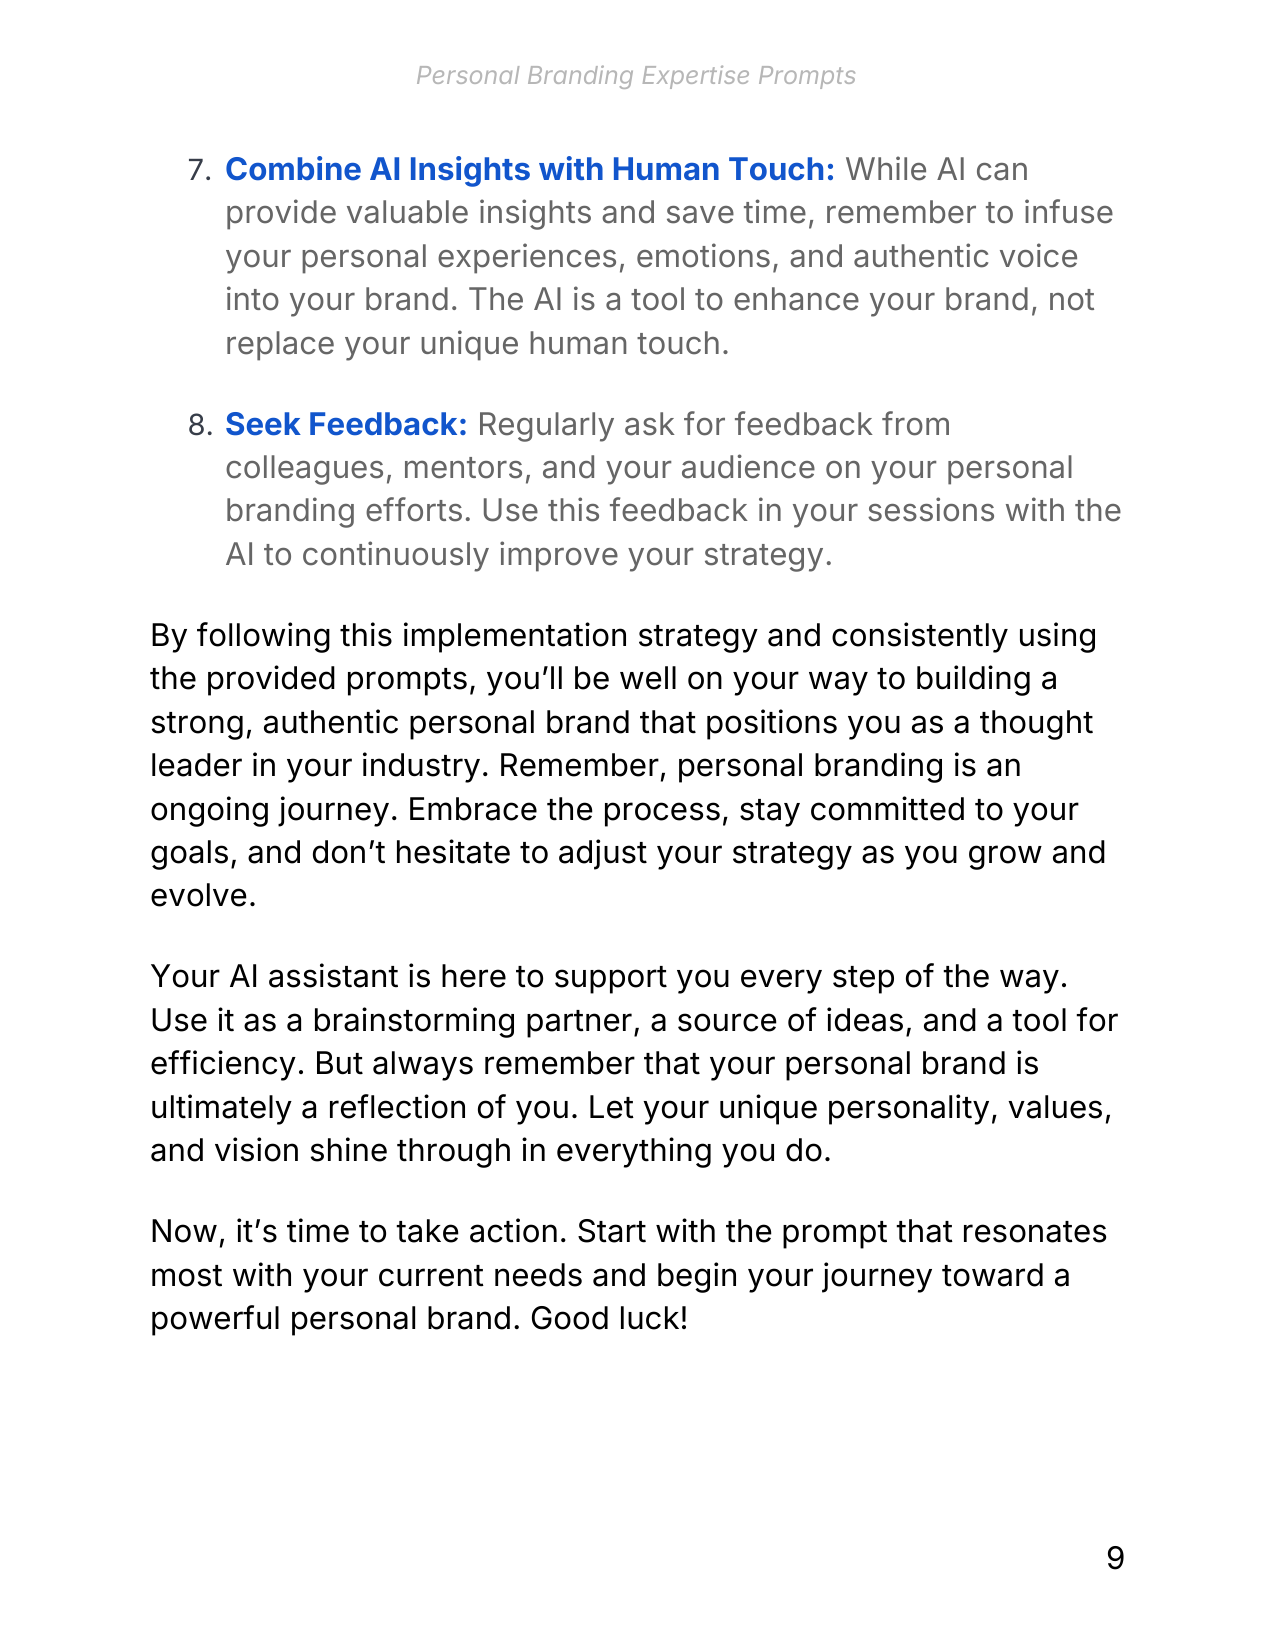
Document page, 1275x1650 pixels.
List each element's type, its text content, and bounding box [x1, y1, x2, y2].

list Combine AI Insights with Human Touch: While AI can provide valuable insights and save time, remember to infuse your personal experiences, emotions, and authentic voice into your brand. The AI is a tool to enhance your brand, not replace your unique human touch. [187, 150, 1125, 362]
text Your AI assistant is here to support you every step of the way. Use it as a brainstorming partner, a source of ideas, and a tool for efficiency. But always remember that your personal brand is ultimately a reflection of you. Let your unique personality, values, and vision shine through in everything you do. [150, 957, 1125, 1169]
text Now, it’s time to take action. Start with the prompt that resonates most with your current needs and begin your journey toward a powerful personal brand. Good luck! [150, 1212, 1125, 1337]
text By following this implementation strategy and consistently using the provided prompts, you’ll be well on your way to building a strong, authentic personal brand that positions you as a thought leader in your industry. Remember, personal branding is an ongoing journey. Embrace the process, stay committed to your goals, and don’t hesitate to adjust your strategy as you grow and evolve. [150, 616, 1125, 914]
list Seek Feedback: Regularly ask for feedback from colleagues, mentors, and your audience on your personal branding efforts. Use this feedback in your sessions with the AI to continuously improve your strategy. [187, 405, 1125, 573]
